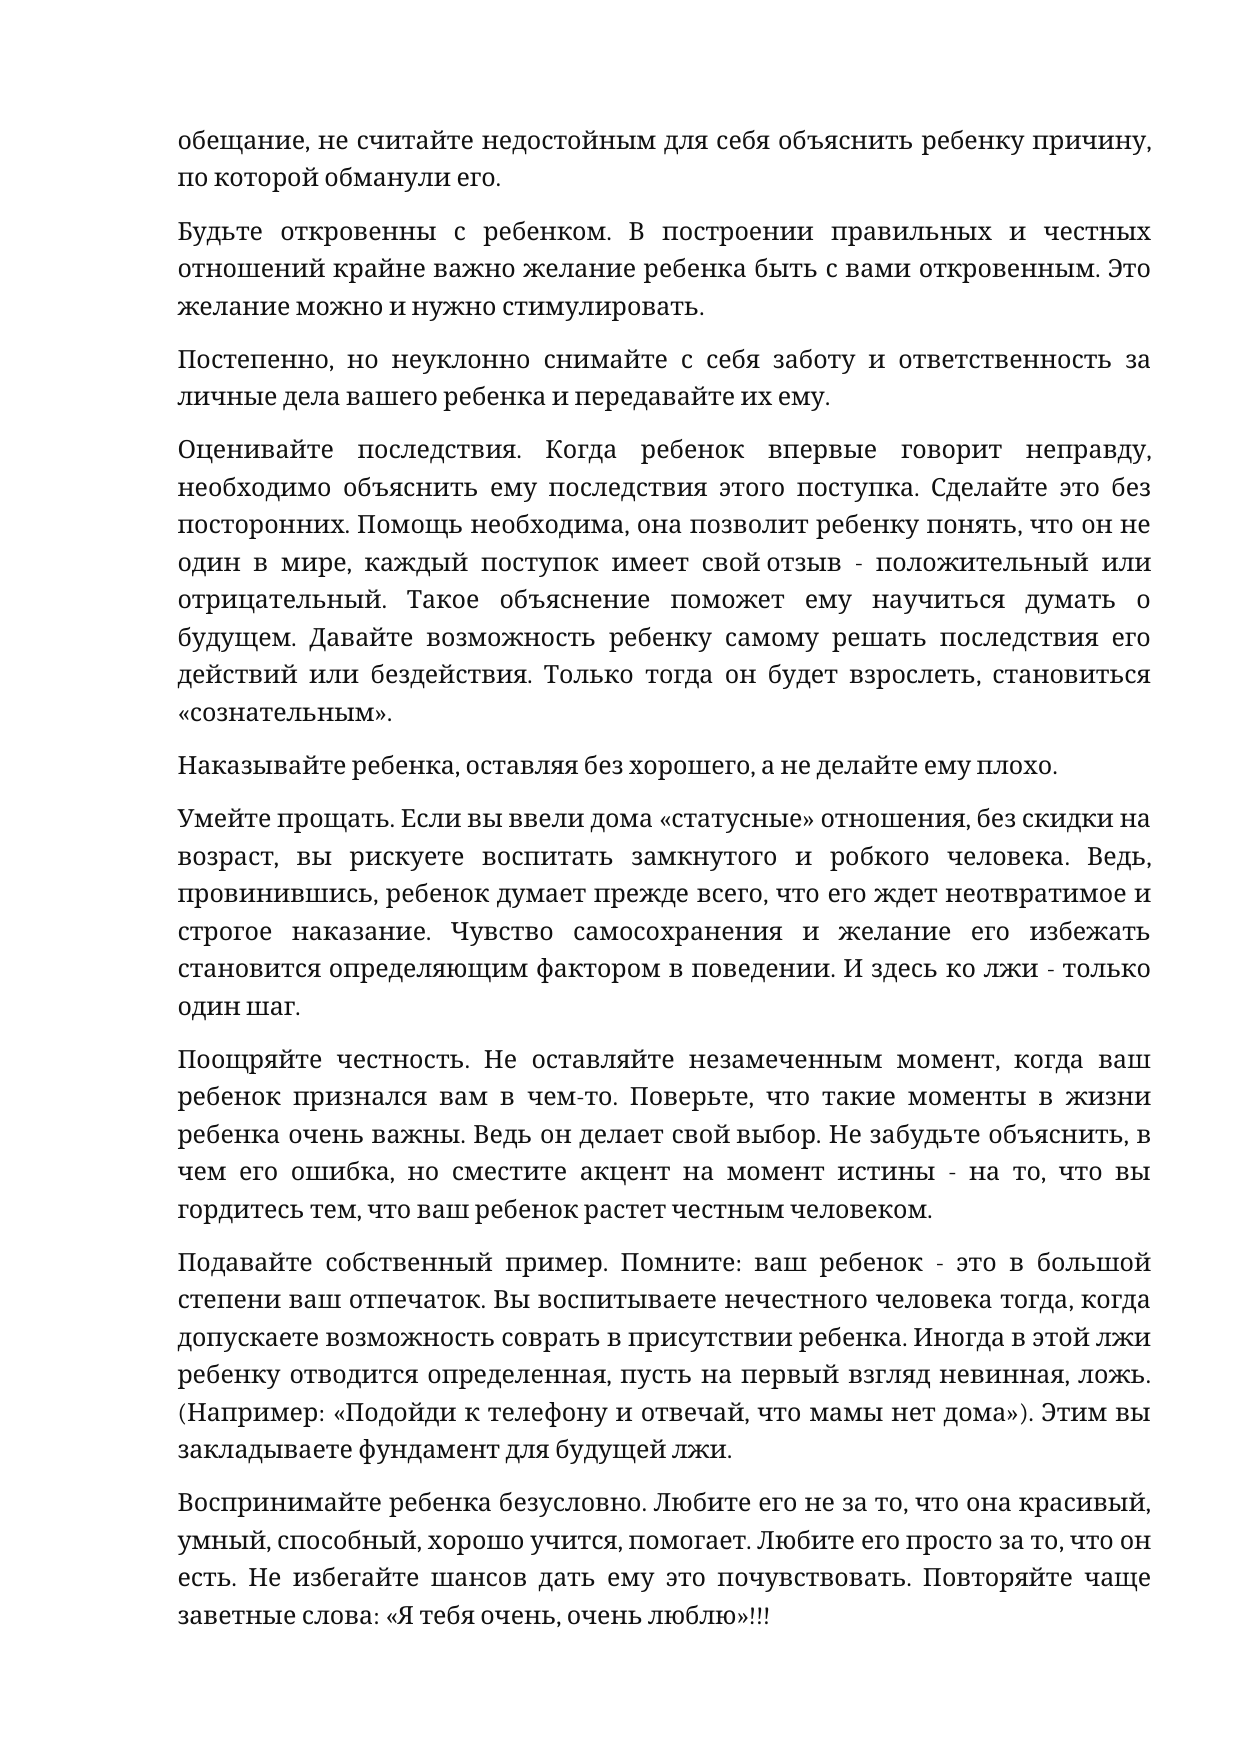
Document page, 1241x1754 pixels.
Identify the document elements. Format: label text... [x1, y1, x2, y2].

text Воспринимайте ребенка безусловно. Любите его не за то, что она красивый, умный, способный, хорошо учится, помогает. Любите его просто за то, что он есть. Не избегайте шансов дать ему это почувствовать. Повторяйте чаще заветные слова: «Я тебя очень, очень люблю»!!! [177, 1481, 1152, 1631]
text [177, 118, 1152, 193]
text Умейте прощать. Если вы ввели дома «статусные» отношения, без скидки на возраст, вы рискуете воспитать замкнутого и робкого человека. Ведь, провинившись, ребенок думает прежде всего, что его ждет неотвратимое и строгое наказание. Чувство самосохранения и желание его избежать становится определяющим фактором в поведении. И здесь ко лжи - только один шаг. [177, 796, 1152, 1021]
text Поощряйте честность. Не оставляйте незамеченным момент, когда ваш ребенок признался вам в чем-то. Поверьте, что такие моменты в жизни ребенка очень важны. Ведь он делает свой ​​выбор. Не забудьте объяснить, в чем его ошибка, но сместите акцент на момент истины - на то, что вы гордитесь тем, что ваш ребенок растет честным человеком. [177, 1037, 1152, 1224]
text Подавайте собственный пример. Помните: ваш ребенок - это в большой степени ваш отпечаток. Вы воспитываете нечестного человека тогда, когда допускаете возможность соврать в присутствии ребенка. Иногда в этой лжи ребенку отводится определенная, пусть на первый взгляд невинная, ложь. (Например: «Подойди к телефону и отвечай, что мамы нет дома»). Этим вы закладываете фундамент для будущей лжи. [177, 1240, 1152, 1465]
text Будьте откровенны с ребенком. В построении правильных и честных отношений крайне важно желание ребенка быть с вами откровенным. Это желание можно и нужно стимулировать. [177, 209, 1152, 321]
text Постепенно, но неуклонно снимайте с себя заботу и ответственность за личные дела вашего ребенка и передавайте их ему. [177, 337, 1152, 412]
text Оценивайте последствия. Когда ребенок впервые говорит неправду, необходимо объяснить ему последствия этого поступка. Сделайте это без посторонних. Помощь необходима, она позволит ребенку понять, что он не один в мире, каждый поступок имеет свой ​​отзыв - положительный или отрицательный. Такое объяснение поможет ему научиться думать о будущем. Давайте возможность ребенку самому решать последствия его действий или бездействия. Только тогда он будет взрослеть, становиться «сознательным». [177, 427, 1152, 727]
text Наказывайте ребенка, оставляя без хорошего, а не делайте ему плохо. [177, 743, 1152, 781]
